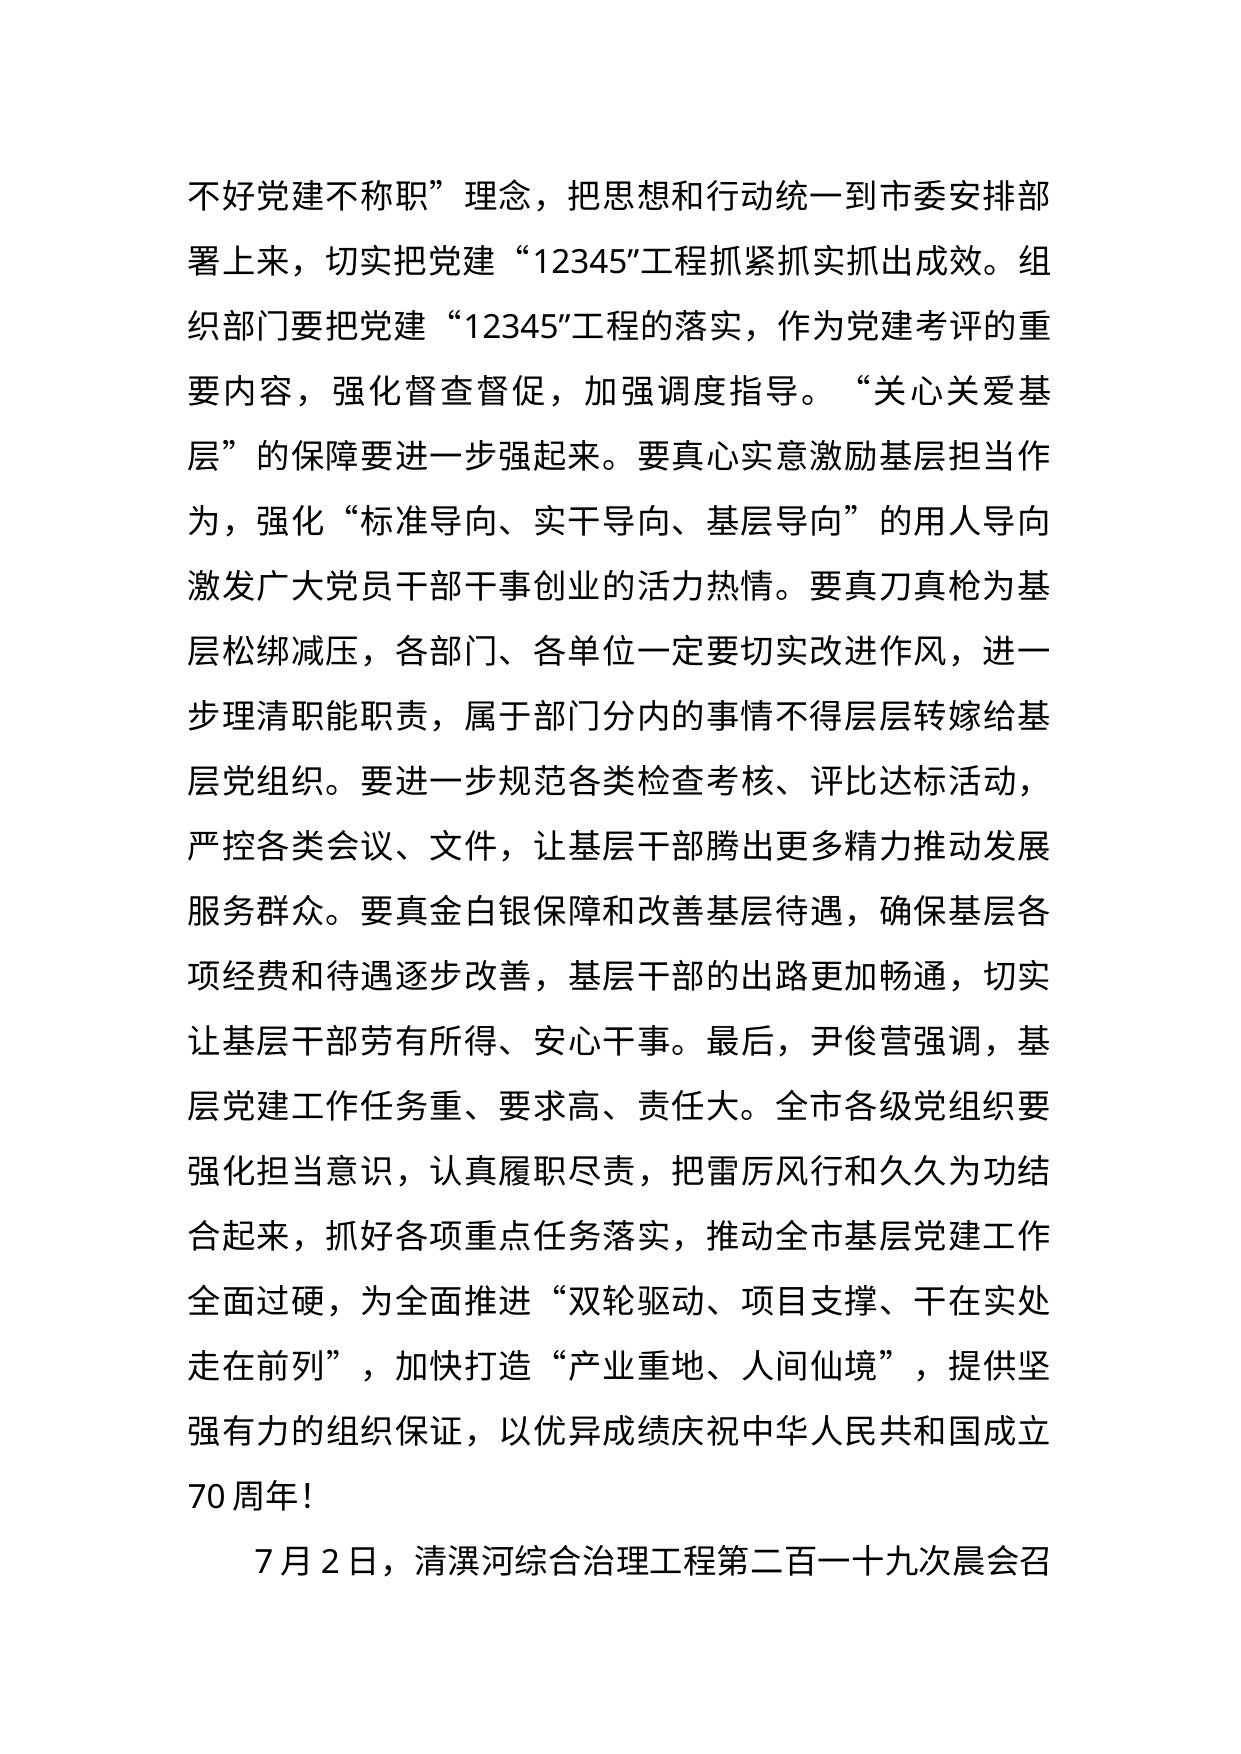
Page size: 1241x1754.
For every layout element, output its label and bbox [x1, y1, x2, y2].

text [187, 162, 1053, 1527]
text [187, 1527, 1053, 1592]
